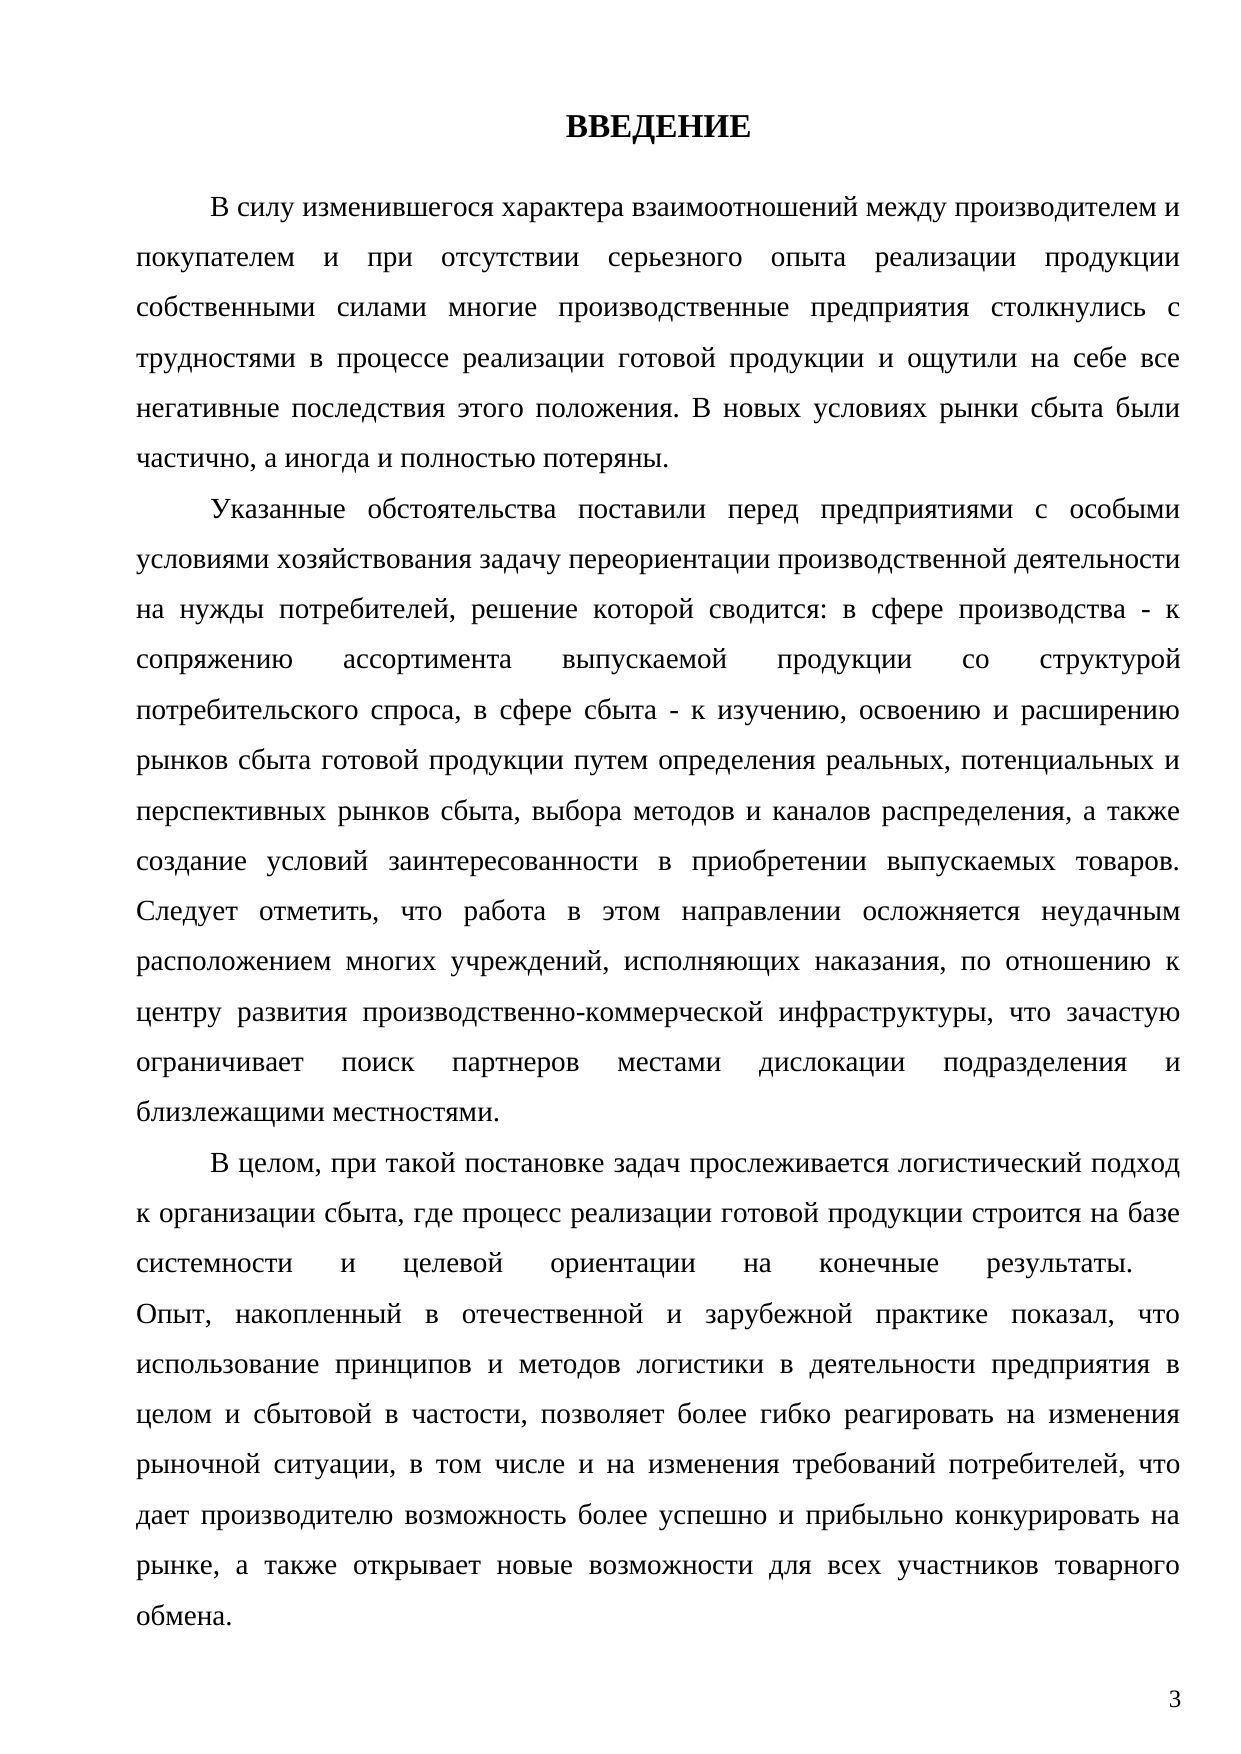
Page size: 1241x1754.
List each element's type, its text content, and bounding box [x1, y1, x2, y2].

text В силу изменившегося характера взаимоотношений между производителем и покупателем и при отсутствии серьезного опыта реализации продукции собственными силами многие производственные предприятия столкнулись с трудностями в процессе реализации готовой продукции и ощутили на себе все негативные последствия этого положения. В новых условиях рынки сбыта были частично, а иногда и полностью потеряны. [136, 189, 1181, 474]
text В целом, при такой постановке задач прослеживается логистический подход к организации сбыта, где процесс реализации готовой продукции строится на базе системности и целевой ориентации на конечные результаты. Опыт, накопленный в отечественной и зарубежной практике показал, что использование принципов и методов логистики в деятельности предприятия в целом и сбытовой в частости, позволяет более гибко реагировать на изменения рыночной ситуации, в том числе и на изменения требований потребителей, что дает производителю возможность более успешно и прибыльно конкурировать на рынке, а также открывает новые возможности для всех участников товарного обмена. [136, 1145, 1181, 1631]
subtitle Введение [136, 106, 1181, 145]
text Указанные обстоятельства поставили перед предприятиями с особыми условиями хозяйствования задачу переориентации производственной деятельности на нужды потребителей, решение которой сводится: в сфере производства - к сопряжению ассортимента выпускаемой продукции со структурой потребительского спроса, в сфере сбыта - к изучению, освоению и расширению рынков сбыта готовой продукции путем определения реальных, потенциальных и перспективных рынков сбыта, выбора методов и каналов распределения, а также создание условий заинтересованности в приобретении выпускаемых товаров. Следует отметить, что работа в этом направлении осложняется неудачным расположением многих учреждений, исполняющих наказания, по отношению к центру развития производственно-коммерческой инфраструктуры, что зачастую ограничивает поиск партнеров местами дислокации подразделения и близлежащими местностями. [136, 491, 1181, 1128]
